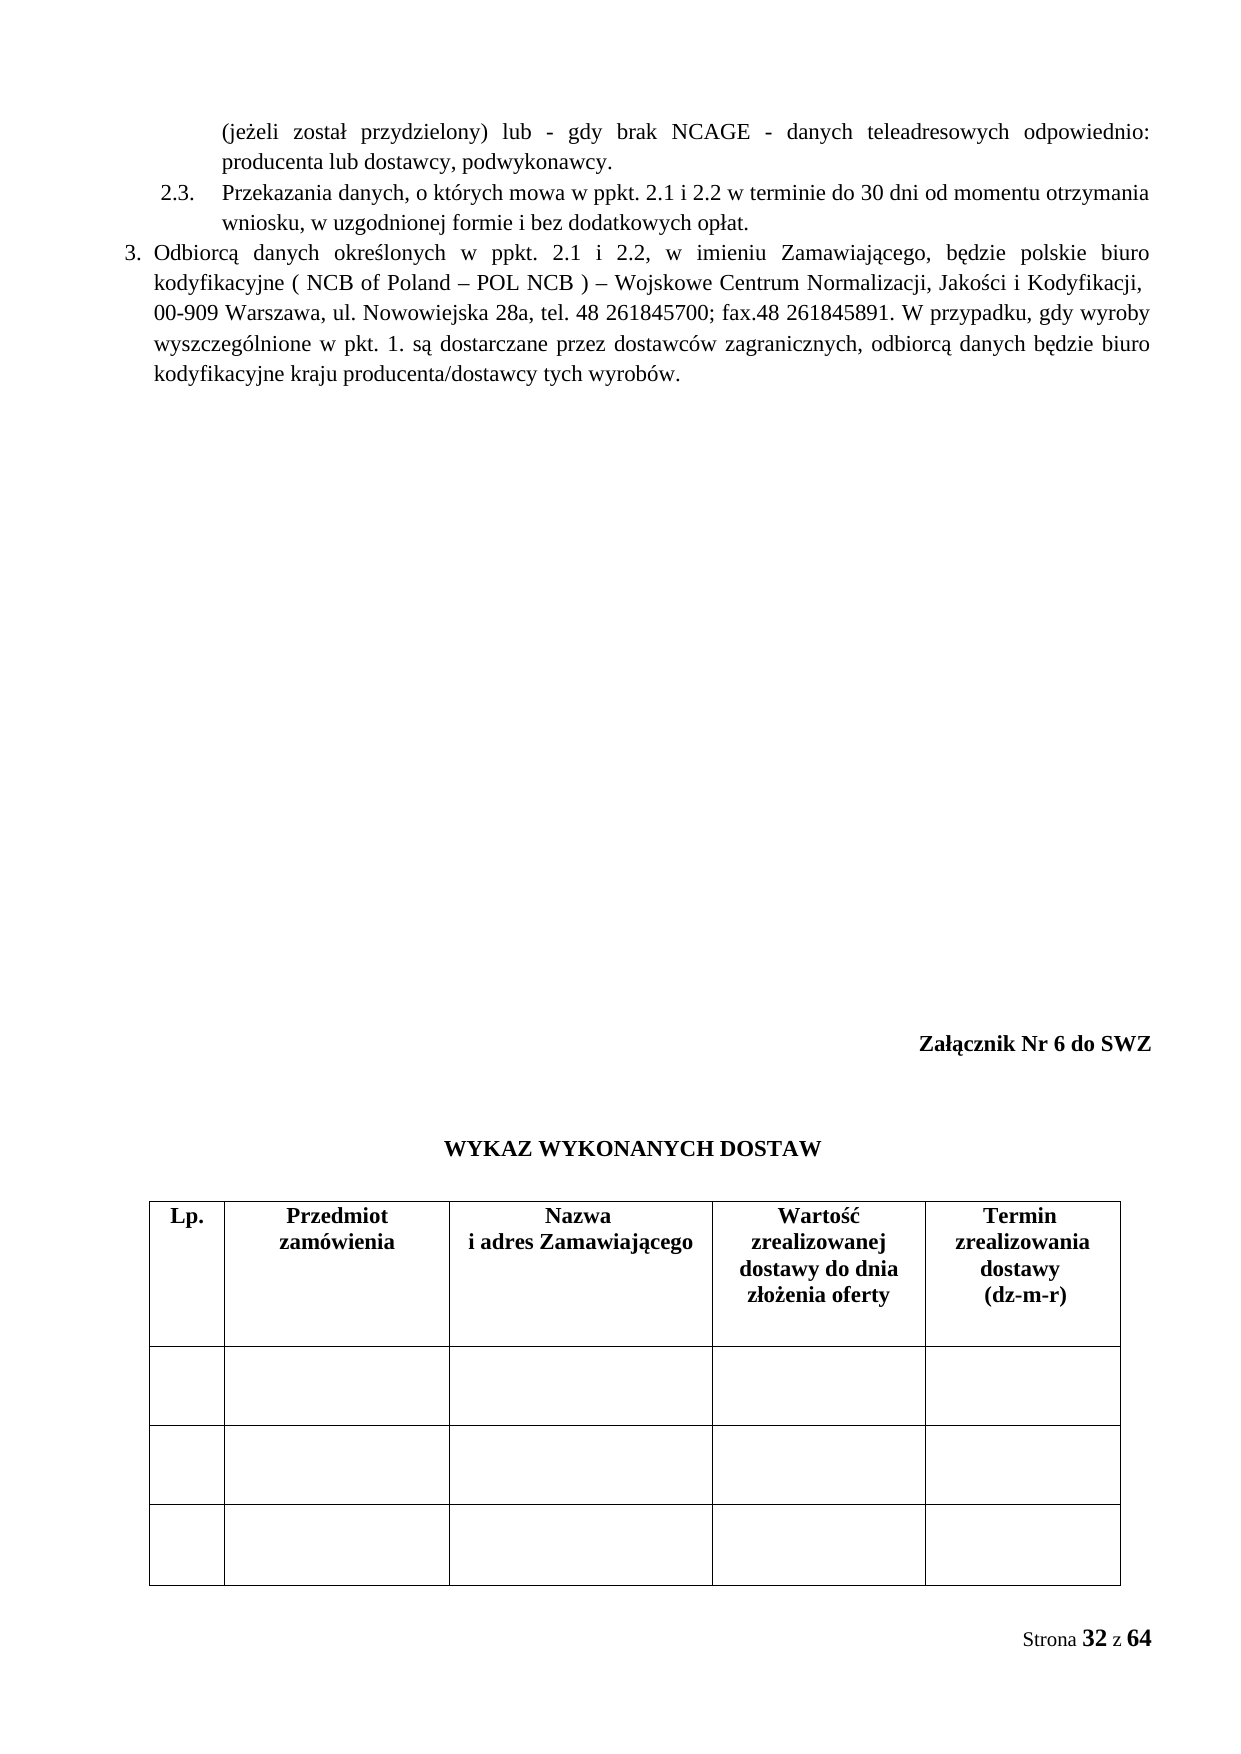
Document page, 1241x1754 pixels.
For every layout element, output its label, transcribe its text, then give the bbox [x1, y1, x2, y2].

table_cell [926, 1347, 1120, 1424]
table_cell [225, 1505, 449, 1585]
table_cell [150, 1505, 224, 1585]
table_cell [450, 1505, 712, 1585]
text Załącznik Nr 6 do SWZ [118, 1030, 1152, 1056]
list Przekazania danych, o których mowa w ppkt. 2.1 i 2.2 w terminie do 30 dni od momentu otrzymania wniosku, w uzgodnionej formie i bez dodatkowych opłat. [160, 178, 1152, 235]
list Odbiorcą danych określonych w ppkt. 2.1 i 2.2, w imieniu Zamawiającego, będzie polskie biuro kodyfikacyjne ( NCB of Poland – POL NCB ) – Wojskowe Centrum Normalizacji, Jakości i Kodyfikacji, 00-909 Warszawa, ul. Nowowiejska 28a, tel. 48 261845700; fax.48 261845891. W przypadku, gdy wyroby wyszczególnione w pkt. 1. są dostarczane przez dostawców zagranicznych, odbiorcą danych będzie biuro kodyfikacyjne kraju producenta/dostawcy tych wyrobów. [133, 239, 1152, 386]
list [160, 118, 1152, 175]
text WYKAZ WYKONANYCH DOSTAW [118, 1135, 1147, 1161]
table_cell [150, 1426, 224, 1504]
table_header Termin zrealizowania dostawy (dz-m-r) [926, 1202, 1120, 1346]
table_header Przedmiot zamówienia [225, 1202, 449, 1346]
table_cell [225, 1426, 449, 1504]
table_header Wartość zrealizowanej dostawy do dnia złożenia oferty [713, 1202, 925, 1346]
table_header Nazwa i adres Zamawiającego [450, 1202, 712, 1346]
table_cell [450, 1347, 712, 1424]
table_cell [150, 1347, 224, 1424]
table_cell [450, 1426, 712, 1504]
table_cell [713, 1505, 925, 1585]
table_cell [926, 1505, 1120, 1585]
table_cell [713, 1347, 925, 1424]
table_cell [926, 1426, 1120, 1504]
table_cell [225, 1347, 449, 1424]
table_cell [713, 1426, 925, 1504]
table_header Lp. [150, 1202, 224, 1346]
